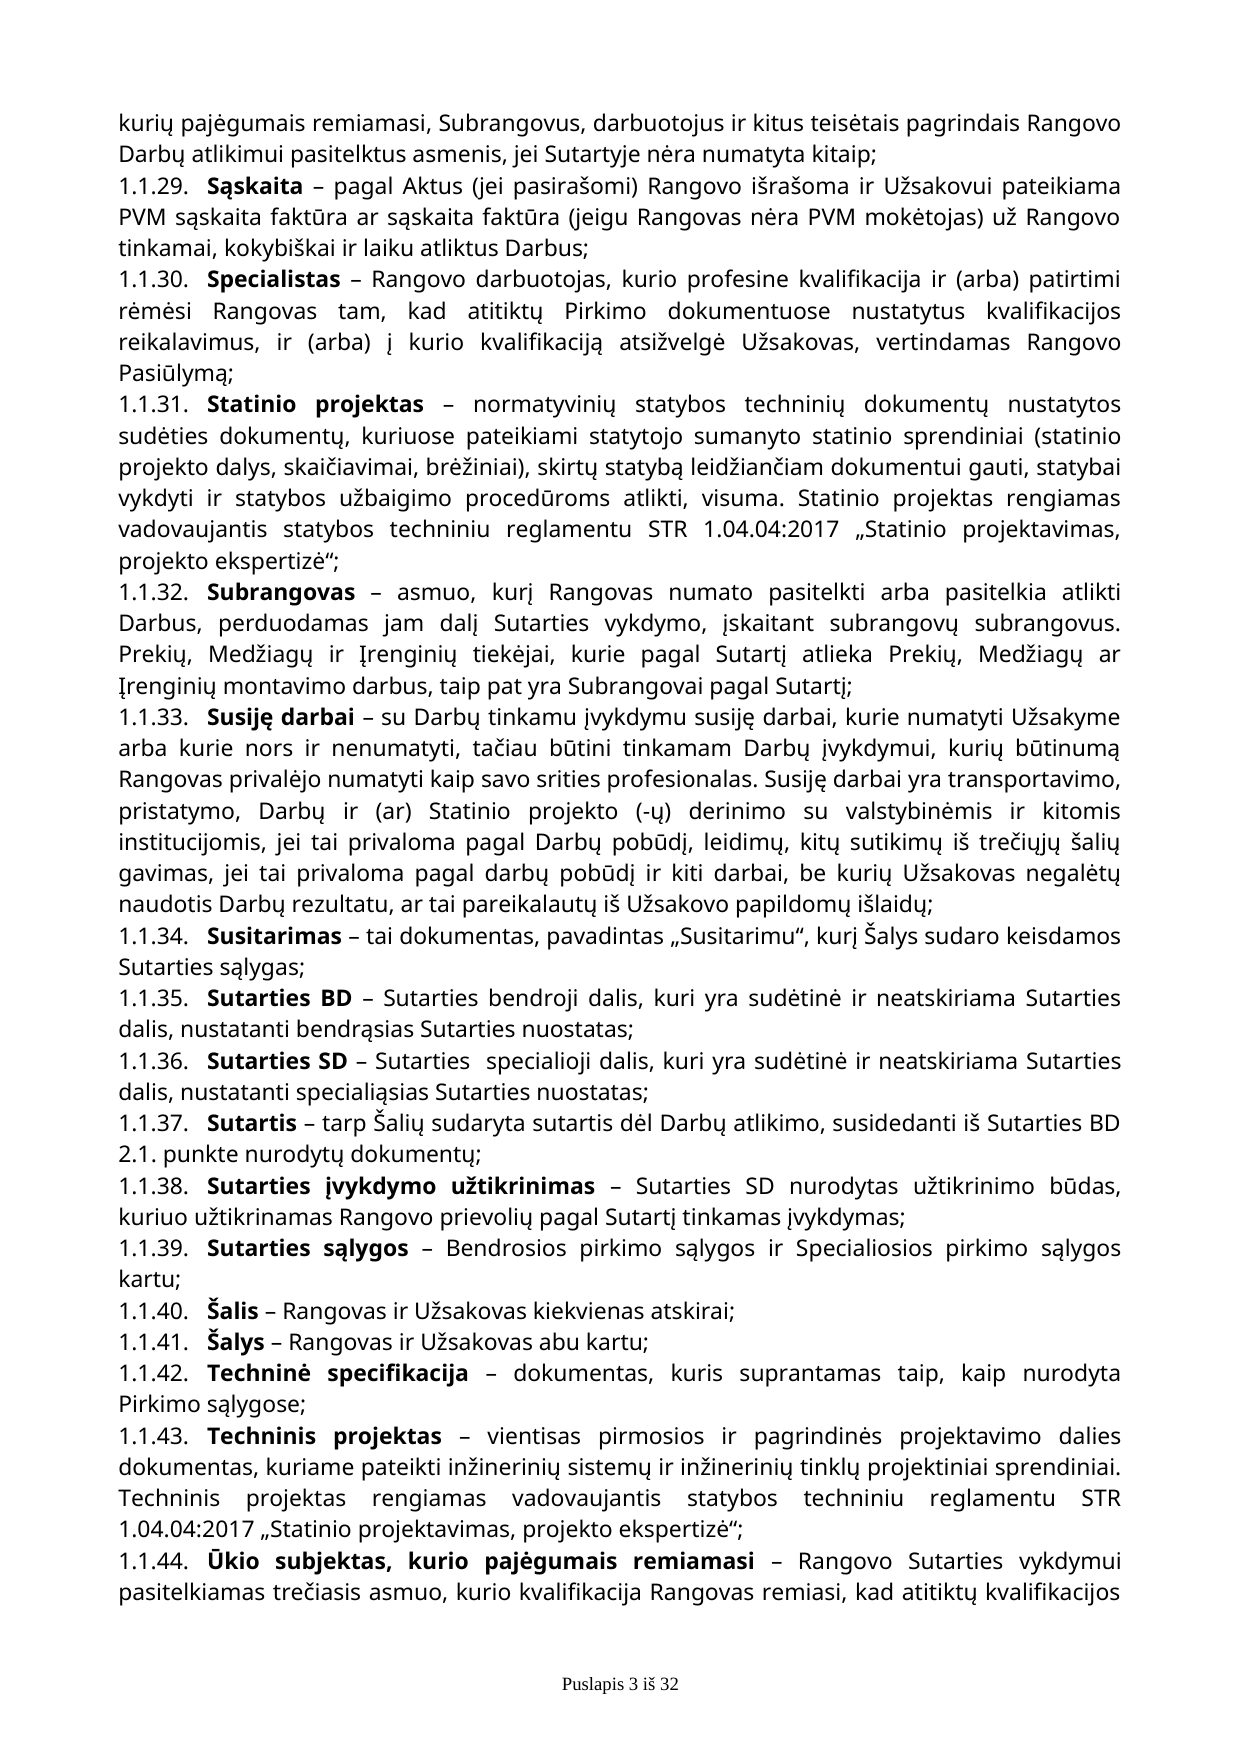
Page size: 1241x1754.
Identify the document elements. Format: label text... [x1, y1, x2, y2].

list Susiję darbai – su Darbų tinkamu įvykdymu susiję darbai, kurie numatyti Užsakyme arba kurie nors ir nenumatyti, tačiau būtini tinkamam Darbų įvykdymui, kurių būtinumą Rangovas privalėjo numatyti kaip savo srities profesionalas. Susiję darbai yra transportavimo, pristatymo, Darbų ir (ar) Statinio projekto (-ų) derinimo su valstybinėmis ir kitomis institucijomis, jei tai privaloma pagal Darbų pobūdį, leidimų, kitų sutikimų iš trečiųjų šalių gavimas, jei tai privaloma pagal darbų pobūdį ir kiti darbai, be kurių Užsakovas negalėtų naudotis Darbų rezultatu, ar tai pareikalautų iš Užsakovo papildomų išlaidų; [118, 701, 1122, 920]
list Sutarties įvykdymo užtikrinimas – Sutarties SD nurodytas užtikrinimo būdas, kuriuo užtikrinamas Rangovo prievolių pagal Sutartį tinkamas įvykdymas; [118, 1170, 1122, 1232]
list Sutartis – tarp Šalių sudaryta sutartis dėl Darbų atlikimo, susidedanti iš Sutarties BD 2.1. punkte nurodytų dokumentų; [118, 1107, 1122, 1170]
list Susitarimas – tai dokumentas, pavadintas „Susitarimu“, kurį Šalys sudaro keisdamos Sutarties sąlygas; [118, 920, 1122, 982]
list Sutarties sąlygos – Bendrosios pirkimo sąlygos ir Specialiosios pirkimo sąlygos kartu; [118, 1232, 1122, 1295]
list Techninė specifikacija – dokumentas, kuris suprantamas taip, kaip nurodyta Pirkimo sąlygose; [118, 1357, 1122, 1420]
list Statinio projektas – normatyvinių statybos techninių dokumentų nustatytos sudėties dokumentų, kuriuose pateikiami statytojo sumanyto statinio sprendiniai (statinio projekto dalys, skaičiavimai, brėžiniai), skirtų statybą leidžiančiam dokumentui gauti, statybai vykdyti ir statybos užbaigimo procedūroms atlikti, visuma. Statinio projektas rengiamas vadovaujantis statybos techniniu reglamentu STR 1.04.04:2017 „Statinio projektavimas, projekto ekspertizė“; [118, 388, 1122, 576]
list Sutarties BD – Sutarties bendroji dalis, kuri yra sudėtinė ir neatskiriama Sutarties dalis, nustatanti bendrąsias Sutarties nuostatas; [118, 982, 1122, 1045]
list Šalys – Rangovas ir Užsakovas abu kartu; [118, 1326, 1122, 1357]
list Sutarties SD – Sutarties specialioji dalis, kuri yra sudėtinė ir neatskiriama Sutarties dalis, nustatanti specialiąsias Sutarties nuostatas; [118, 1045, 1122, 1107]
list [118, 107, 1122, 170]
list Subrangovas – asmuo, kurį Rangovas numato pasitelkti arba pasitelkia atlikti Darbus, perduodamas jam dalį Sutarties vykdymo, įskaitant subrangovų subrangovus. Prekių, Medžiagų ir Įrenginių tiekėjai, kurie pagal Sutartį atlieka Prekių, Medžiagų ar Įrenginių montavimo darbus, taip pat yra Subrangovai pagal Sutartį; [118, 576, 1122, 701]
list Techninis projektas – vientisas pirmosios ir pagrindinės projektavimo dalies dokumentas, kuriame pateikti inžinerinių sistemų ir inžinerinių tinklų projektiniai sprendiniai. Techninis projektas rengiamas vadovaujantis statybos techniniu reglamentu STR 1.04.04:2017 „Statinio projektavimas, projekto ekspertizė“; [118, 1420, 1122, 1545]
list Sąskaita – pagal Aktus (jei pasirašomi) Rangovo išrašoma ir Užsakovui pateikiama PVM sąskaita faktūra ar sąskaita faktūra (jeigu Rangovas nėra PVM mokėtojas) už Rangovo tinkamai, kokybiškai ir laiku atliktus Darbus; [118, 170, 1122, 263]
list Šalis – Rangovas ir Užsakovas kiekvienas atskirai; [118, 1295, 1122, 1326]
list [118, 1545, 1122, 1607]
list Specialistas – Rangovo darbuotojas, kurio profesine kvalifikacija ir (arba) patirtimi rėmėsi Rangovas tam, kad atitiktų Pirkimo dokumentuose nustatytus kvalifikacijos reikalavimus, ir (arba) į kurio kvalifikaciją atsižvelgė Užsakovas, vertindamas Rangovo Pasiūlymą; [118, 263, 1122, 388]
